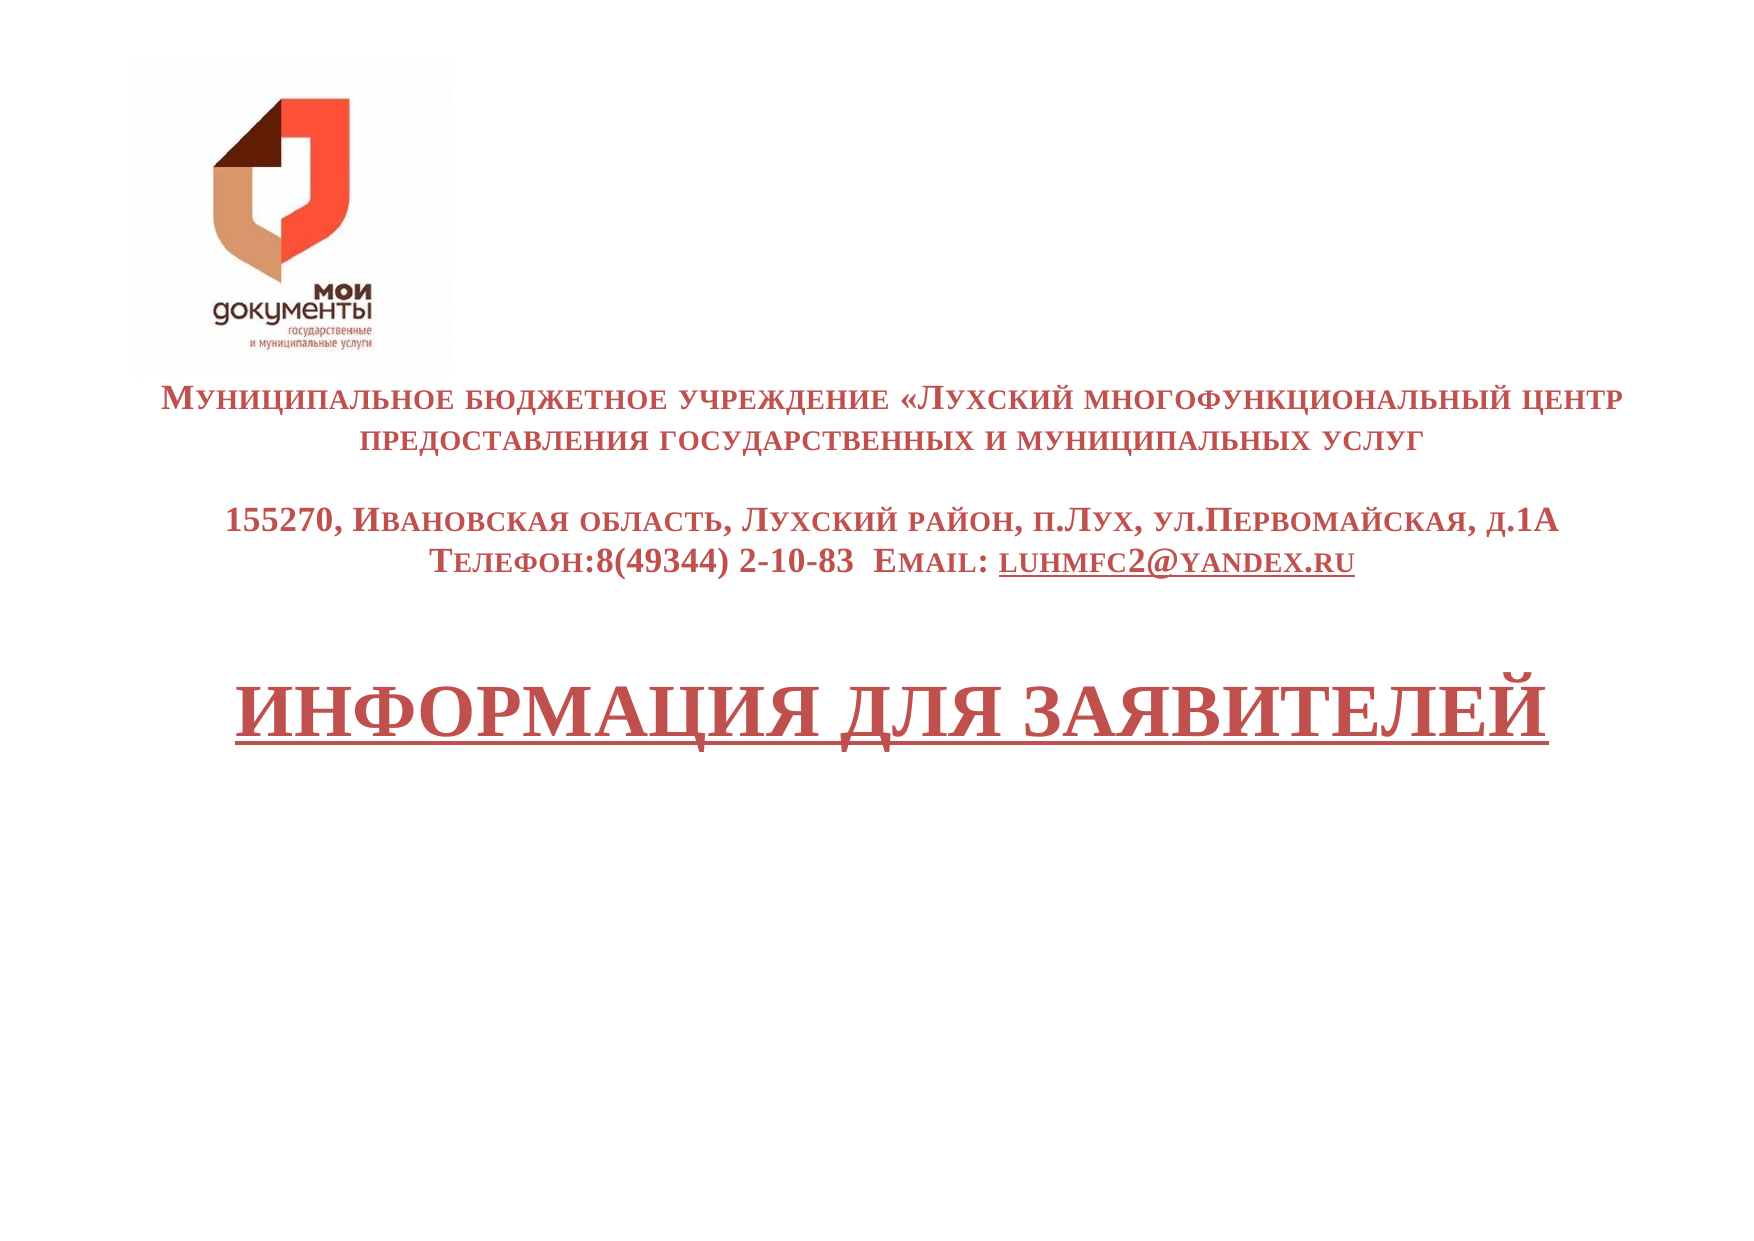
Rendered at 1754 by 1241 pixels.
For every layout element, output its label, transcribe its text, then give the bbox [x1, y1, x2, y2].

text ИНФОРМАЦИЯ ДЛЯ ЗАЯВИТЕЛЕЙ [89, 667, 1695, 753]
picture [88, 59, 482, 377]
text Муниципальное бюджетное учреждение «Лухский многофункциональный центр предоставления государственных и муниципальных услуг [89, 376, 1695, 458]
text 155270, Ивановская область, Лухский район, п.Лух, ул.Первомайская, д.1А [89, 499, 1695, 539]
text Телефон:8(49344) 2-10-83 Email: luhmfc2@yandex.ru [89, 539, 1695, 580]
